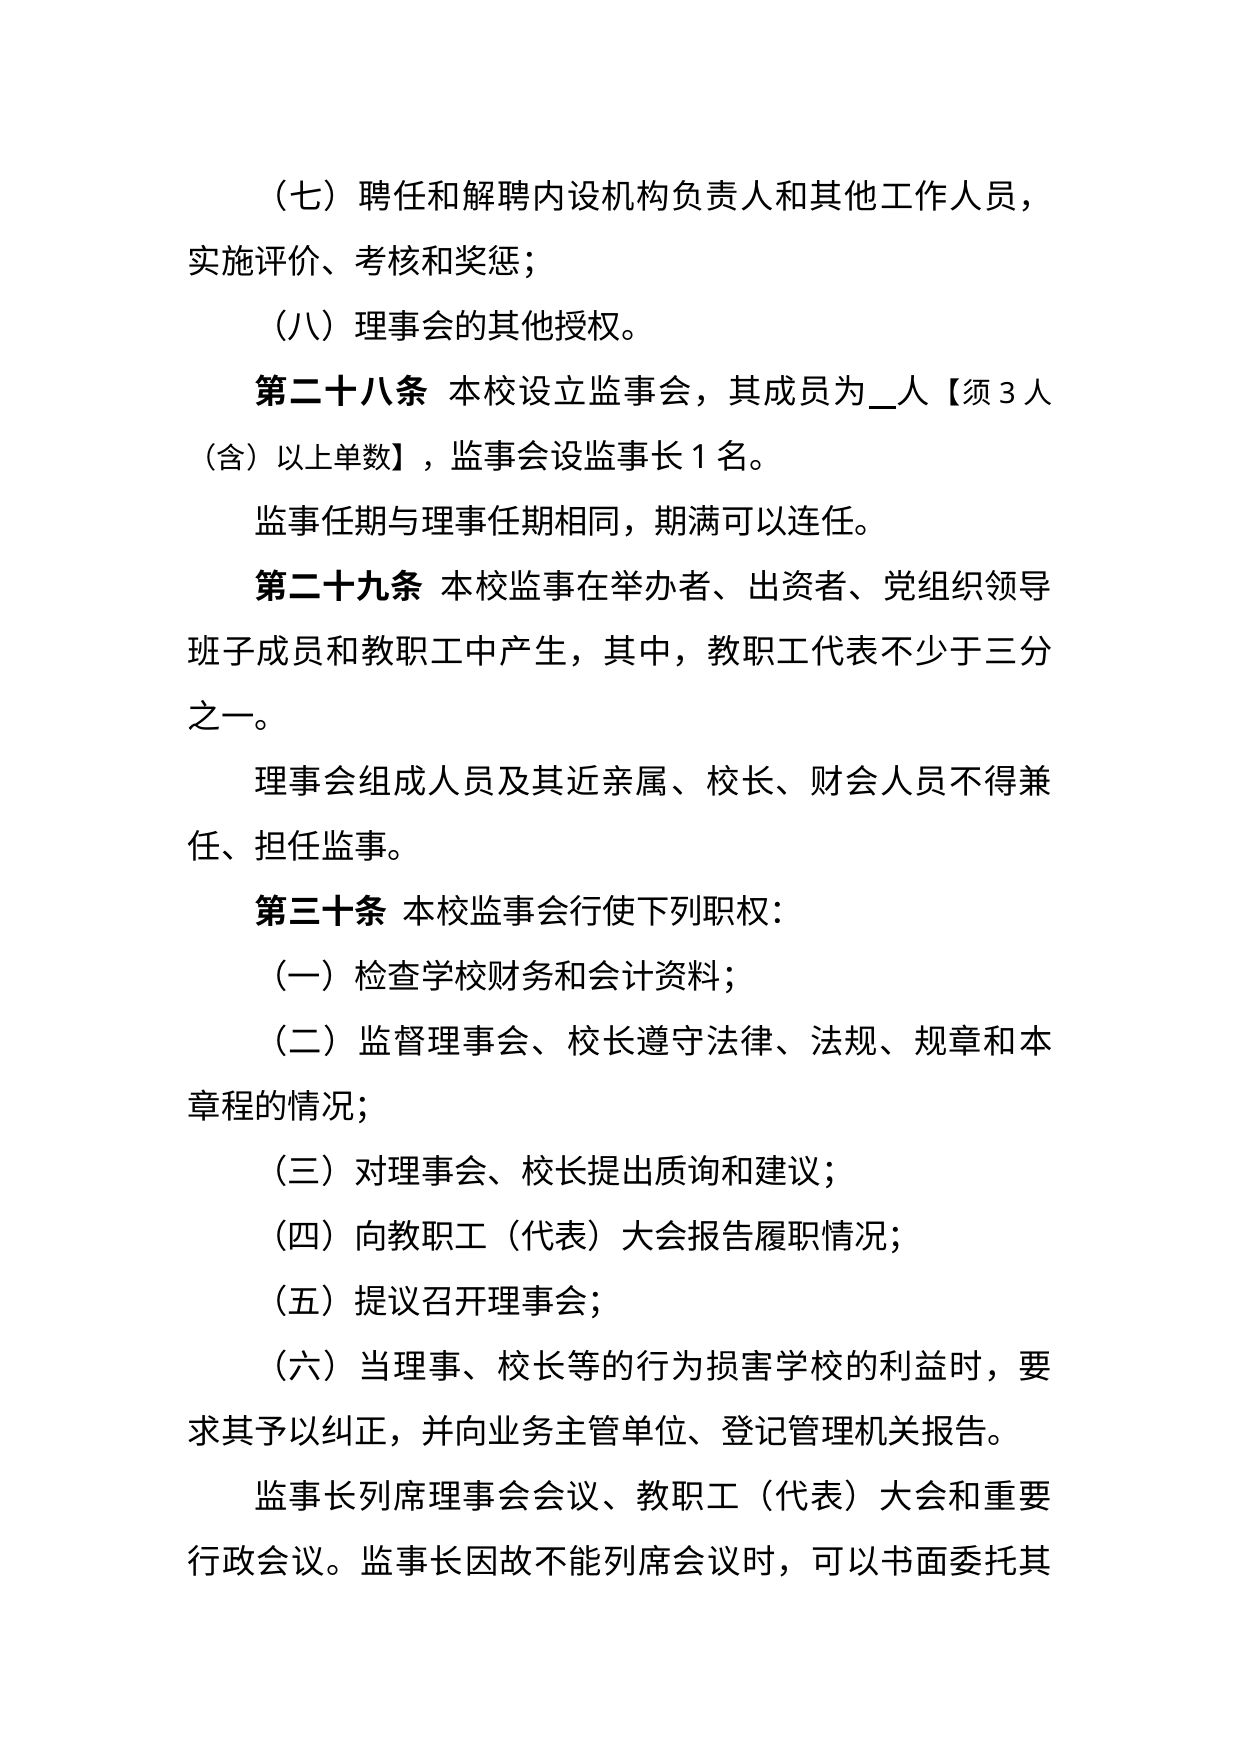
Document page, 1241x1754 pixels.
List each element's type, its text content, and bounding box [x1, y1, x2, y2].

text （五）提议召开理事会； [187, 1267, 1053, 1332]
text （六）当理事、校长等的行为损害学校的利益时，要求其予以纠正，并向业务主管单位、登记管理机关报告。 [187, 1332, 1053, 1462]
text 第二十八条 本校设立监事会，其成员为 人【须3人（含）以上单数】，监事会设监事长1名。 [187, 357, 1053, 487]
text （八）理事会的其他授权。 [187, 292, 1053, 357]
text （一）检查学校财务和会计资料； [187, 942, 1053, 1007]
text 监事任期与理事任期相同，期满可以连任。 [187, 487, 1053, 552]
text （七）聘任和解聘内设机构负责人和其他工作人员，实施评价、考核和奖惩； [187, 162, 1053, 292]
text （四）向教职工（代表）大会报告履职情况； [187, 1202, 1053, 1267]
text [187, 1462, 1053, 1592]
text 理事会组成人员及其近亲属、校长、财会人员不得兼任、担任监事。 [187, 747, 1053, 877]
text 第三十条 本校监事会行使下列职权： [187, 877, 1053, 942]
text （二）监督理事会、校长遵守法律、法规、规章和本章程的情况； [187, 1007, 1053, 1137]
text 第二十九条 本校监事在举办者、出资者、党组织领导班子成员和教职工中产生，其中，教职工代表不少于三分之一。 [187, 552, 1053, 747]
text （三）对理事会、校长提出质询和建议； [187, 1137, 1053, 1202]
